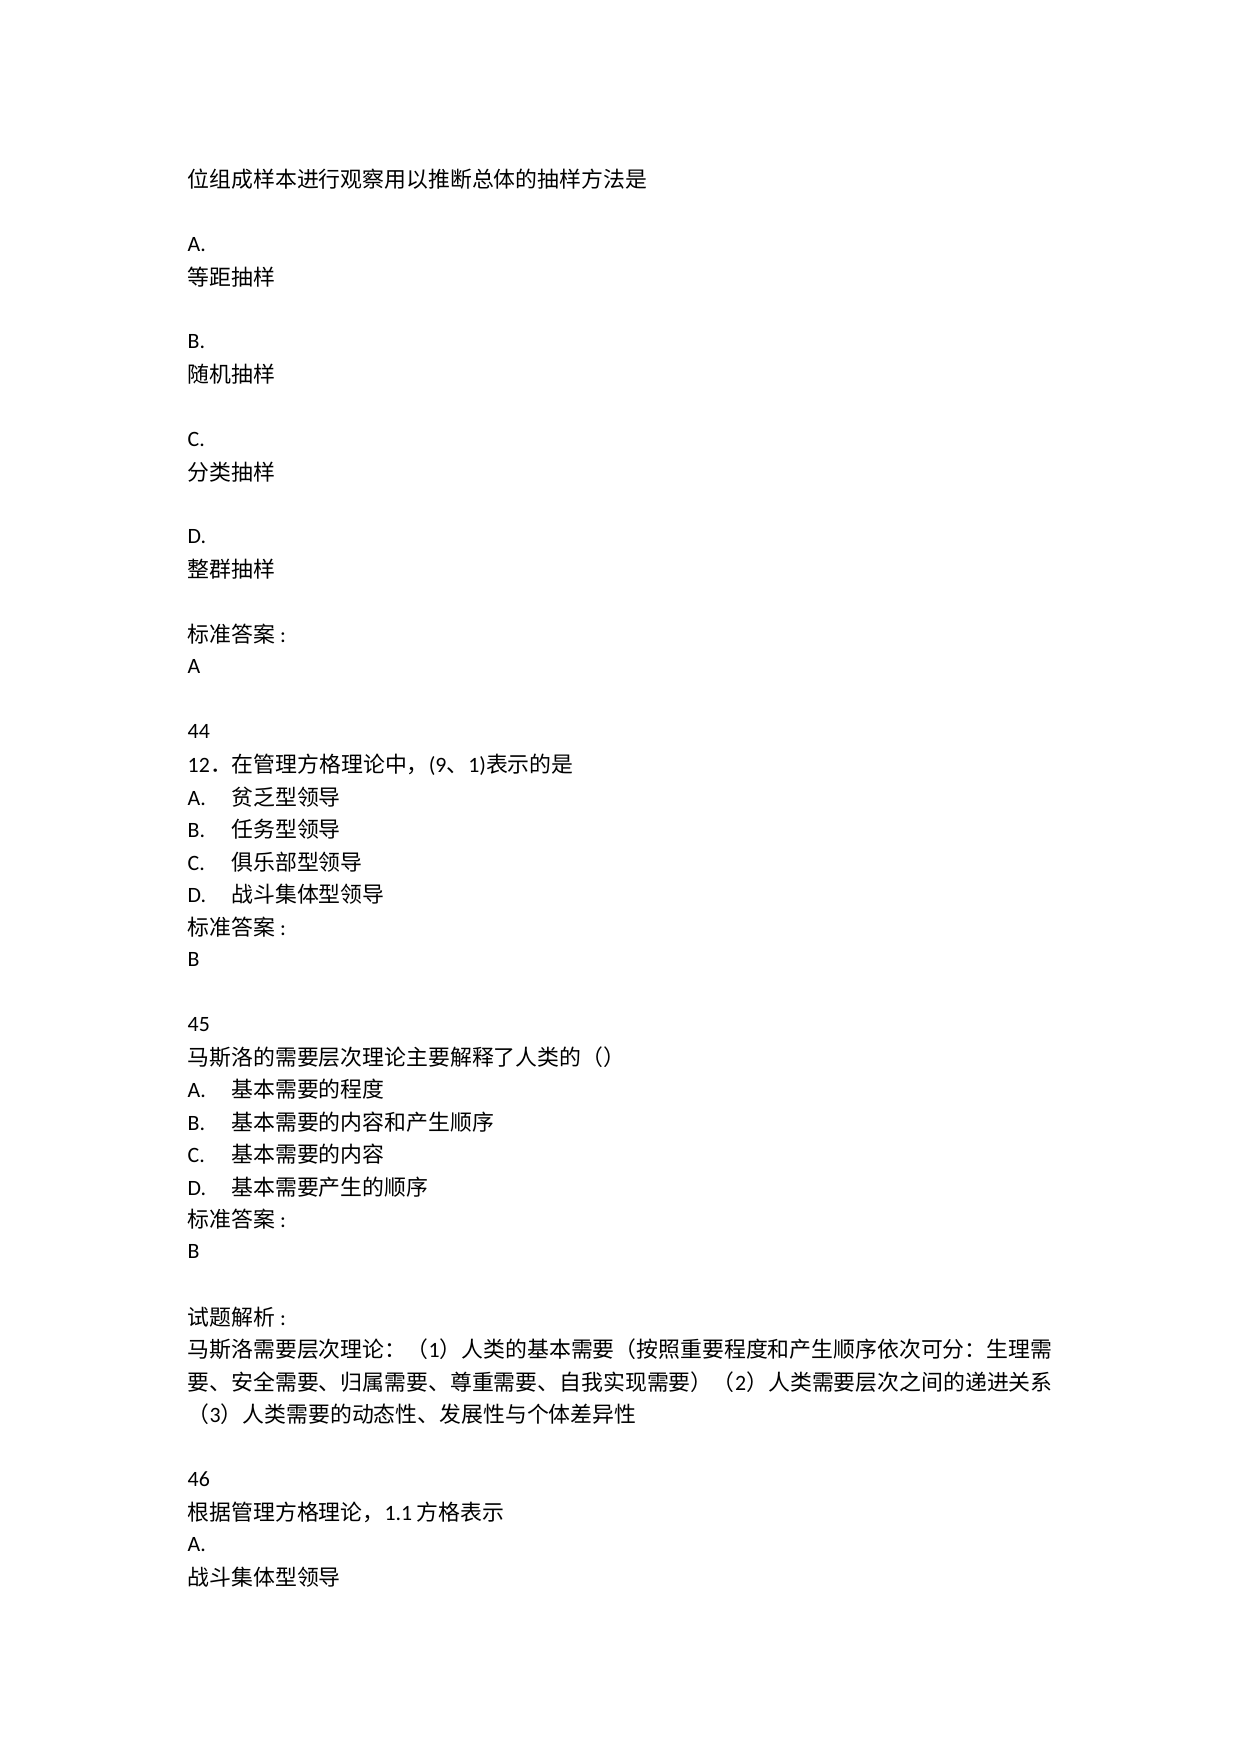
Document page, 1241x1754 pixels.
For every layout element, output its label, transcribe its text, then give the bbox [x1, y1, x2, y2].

text C. 俱乐部型领导 [187, 844, 1053, 877]
text 马斯洛的需要层次理论主要解释了人类的（） [187, 1039, 1053, 1072]
text 45 [187, 1007, 1053, 1039]
text 位组成样本进行观察用以推断总体的抽样方法是 [187, 162, 1053, 194]
text 44 [187, 714, 1053, 747]
text 马斯洛需要层次理论：（1）人类的基本需要（按照重要程度和产生顺序依次可分：生理需要、安全需要、归属需要、尊重需要、自我实现需要）（2）人类需要层次之间的递进关系（3）人类需要的动态性、发展性与个体差异性 [187, 1332, 1053, 1429]
text A. 贫乏型领导 [187, 779, 1053, 812]
text B. 任务型领导 [187, 812, 1053, 844]
text 标准答案 : [187, 617, 1053, 649]
text 整群抽样 [187, 552, 1053, 584]
text C. [187, 422, 1053, 454]
text B [187, 1234, 1053, 1267]
text D. [187, 519, 1053, 552]
text 标准答案 : [187, 909, 1053, 942]
text D. 基本需要产生的顺序 [187, 1169, 1053, 1202]
text B. [187, 324, 1053, 357]
text D. 战斗集体型领导 [187, 877, 1053, 909]
text 试题解析 : [187, 1299, 1053, 1332]
text 标准答案 : [187, 1202, 1053, 1234]
text 分类抽样 [187, 454, 1053, 487]
text A. [187, 227, 1053, 259]
text 46 [187, 1462, 1053, 1494]
text 随机抽样 [187, 357, 1053, 389]
text B. 基本需要的内容和产生顺序 [187, 1104, 1053, 1137]
text B [187, 942, 1053, 974]
text 等距抽样 [187, 259, 1053, 292]
text A [187, 649, 1053, 682]
text A. [187, 1527, 1053, 1559]
text A. 基本需要的程度 [187, 1072, 1053, 1104]
text C. 基本需要的内容 [187, 1137, 1053, 1169]
text 根据管理方格理论，1.1方格表示 [187, 1494, 1053, 1527]
text 12．在管理方格理论中，(9、1)表示的是 [187, 747, 1053, 779]
text 战斗集体型领导 [187, 1559, 1053, 1592]
